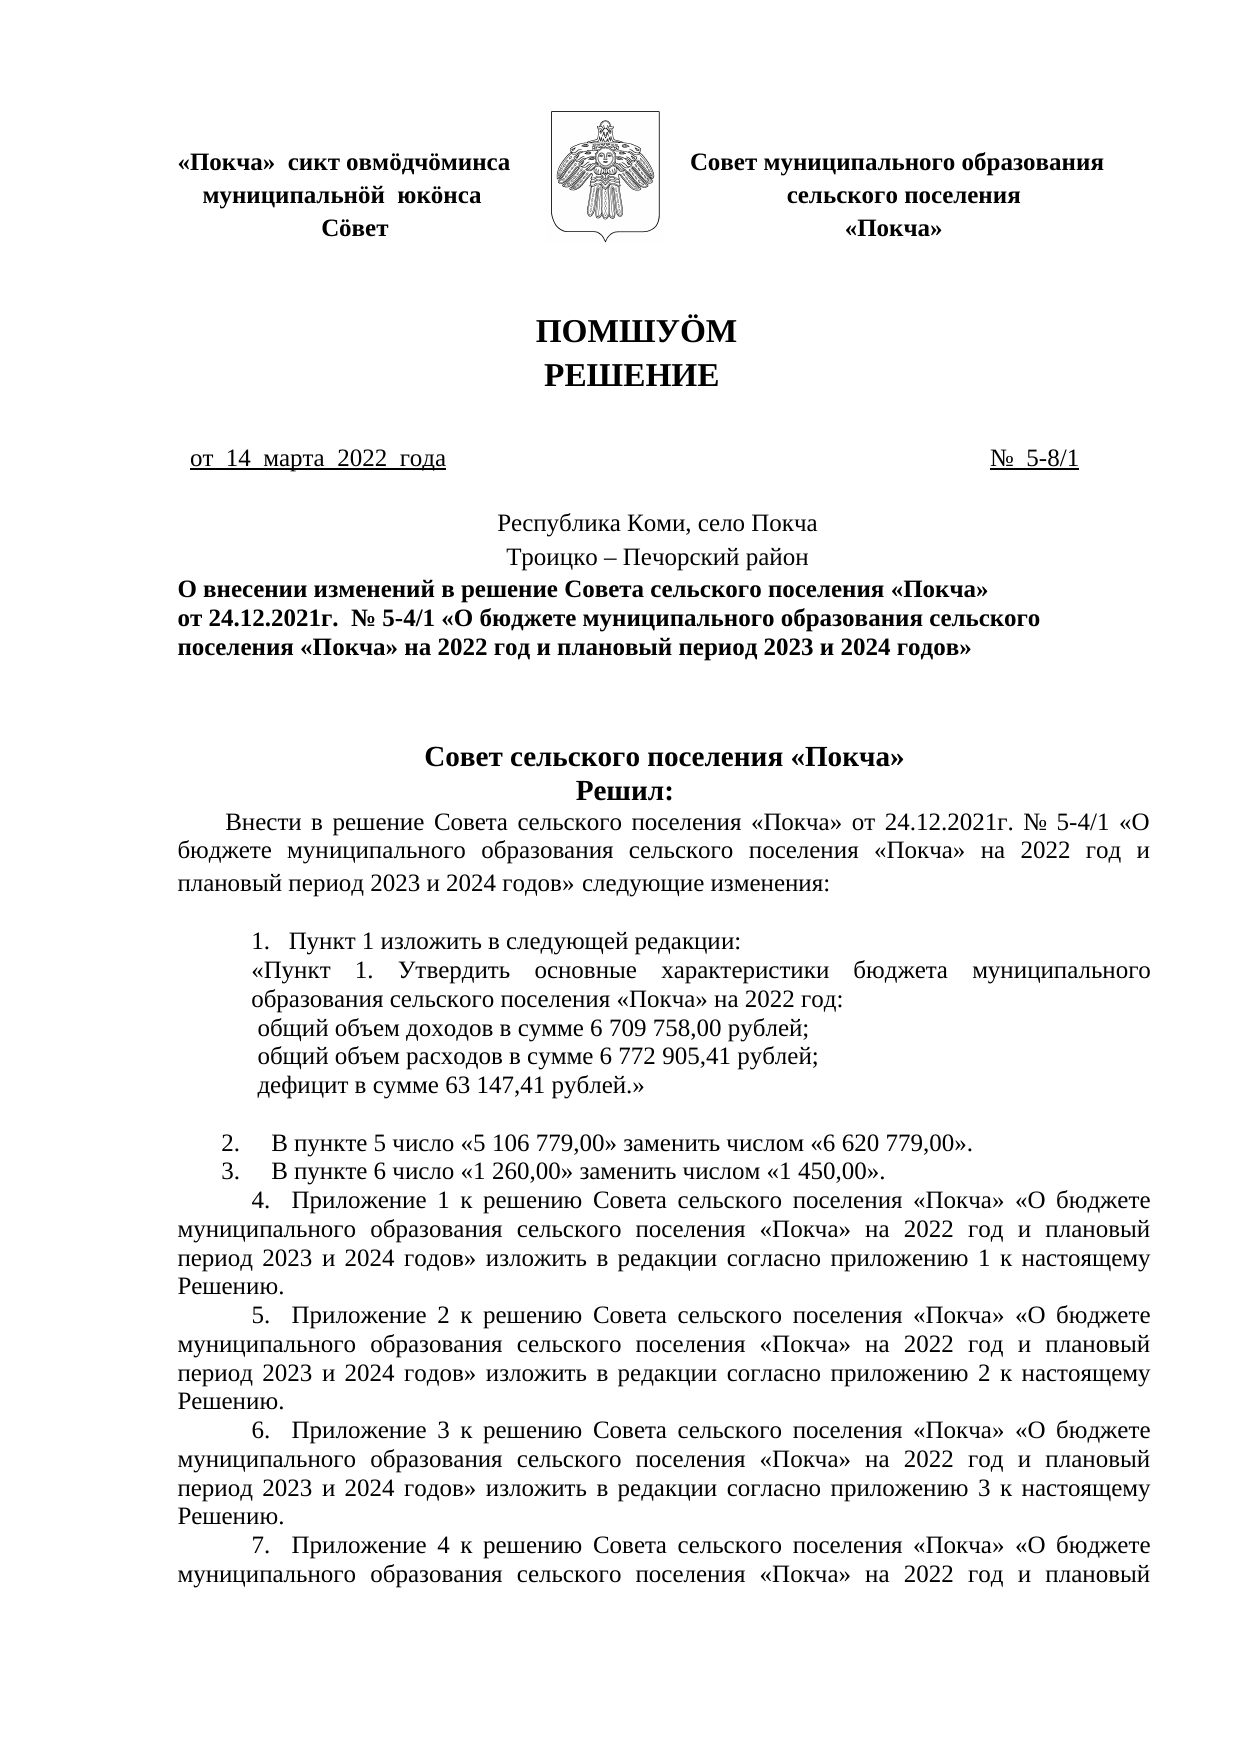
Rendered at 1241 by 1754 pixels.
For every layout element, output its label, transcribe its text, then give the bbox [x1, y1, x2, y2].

text общий объем расходов в сумме 6 772 905,41 рублей; [177, 1041, 1152, 1070]
text 5. Приложение 2 к решению Совета сельского поселения «Покча» «О бюджете муниципального образования сельского поселения «Покча» на 2022 год и плановый период 2023 и 2024 годов» изложить в редакции согласно приложению 2 к настоящему Решению. [177, 1300, 1152, 1415]
text Решил: [215, 773, 1152, 807]
text 4. Приложение 1 к решению Совета сельского поселения «Покча» «О бюджете муниципального образования сельского поселения «Покча» на 2022 год и плановый период 2023 и 2024 годов» изложить в редакции согласно приложению 1 к настоящему Решению. [177, 1185, 1152, 1300]
text О внесении изменений в решение Совета сельского поселения «Покча» [177, 574, 1152, 603]
text 6. Приложение 3 к решению Совета сельского поселения «Покча» «О бюджете муниципального образования сельского поселения «Покча» на 2022 год и плановый период 2023 и 2024 годов» изложить в редакции согласно приложению 3 к настоящему Решению. [177, 1415, 1152, 1530]
text 3. В пункте 6 число «1 260,00» заменить числом «1 450,00». [177, 1156, 1152, 1185]
text от 24.12.2021г. № 5-4/1 «О бюджете муниципального образования сельского [177, 603, 1152, 632]
list Пункт 1 изложить в следующей редакции: [251, 926, 1152, 955]
picture [546, 111, 665, 244]
table_header «Покча» сикт овмӧдчӧминса Совет муниципального образования муниципальнöй юкöнса сельского поселения Сöвет «Покча» ПОМШУÖМ РЕШЕНИЕ от 14 марта 2022 года № 5-8/1 Республика Коми, село Покча Троицко – Печорский район [166, 147, 1149, 574]
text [177, 1530, 1152, 1588]
text «Пункт 1. Утвердить основные характеристики бюджета муниципального образования сельского поселения «Покча» на 2022 год: [251, 955, 1152, 1013]
text 2. В пункте 5 число «5 106 779,00» заменить числом «6 620 779,00». [177, 1128, 1152, 1156]
text общий объем доходов в сумме 6 709 758,00 рублей; [177, 1013, 1152, 1041]
text поселения «Покча» на 2022 год и плановый период 2023 и 2024 годов» [177, 632, 1152, 660]
text Внести в решение Совета сельского поселения «Покча» от 24.12.2021г. № 5-4/1 «О бюджете муниципального образования сельского поселения «Покча» на 2022 год и плановый период 2023 и 2024 годов» следующие изменения: [177, 807, 1152, 898]
text дефицит в сумме 63 147,41 рублей.» [177, 1070, 1152, 1099]
text Совет сельского поселения «Покча» [177, 739, 1152, 773]
